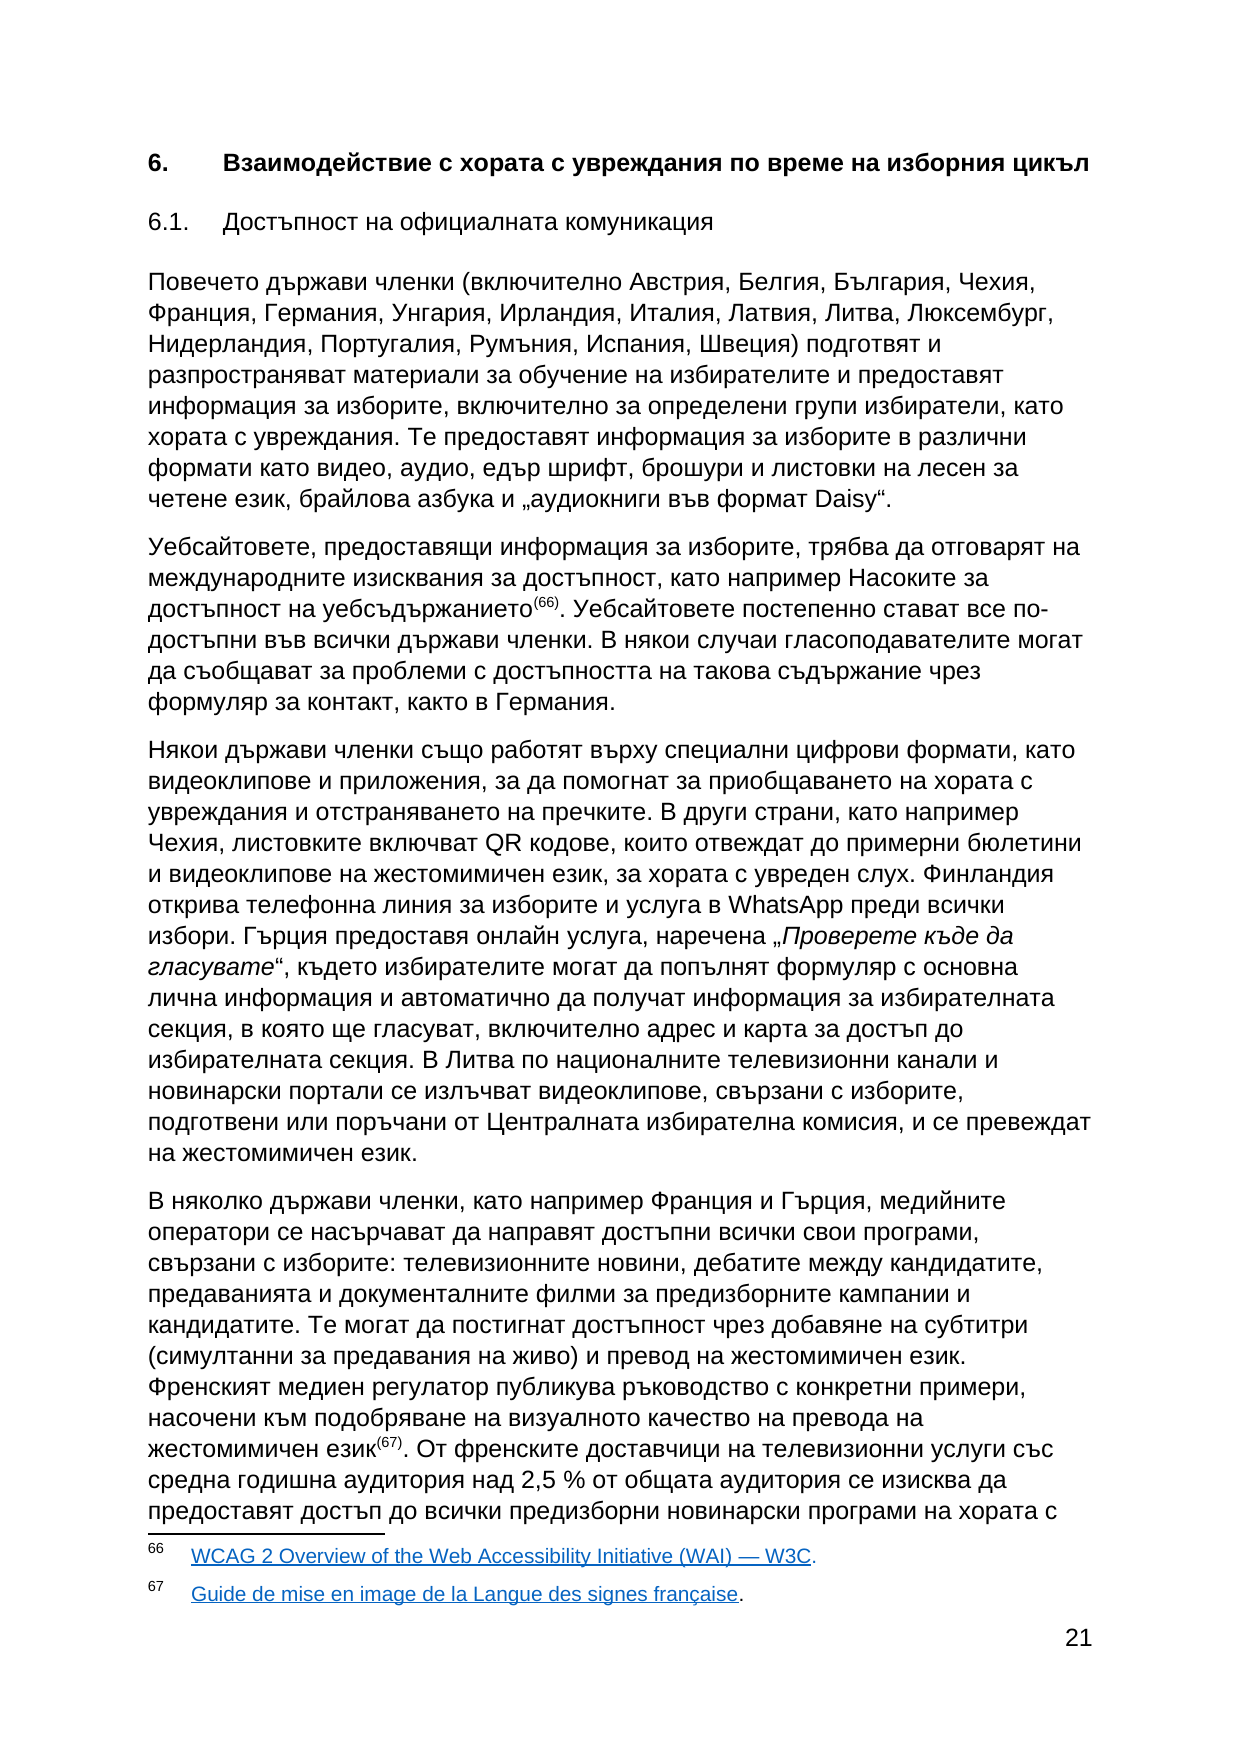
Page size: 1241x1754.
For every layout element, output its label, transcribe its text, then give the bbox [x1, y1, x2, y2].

text Някои държави членки също работят върху специални цифрови формати, като видеоклипове и приложения, за да помогнат за приобщаването на хората с увреждания и отстраняването на пречките. В други страни, като например Чехия, листовките включват QR кодове, които отвеждат до примерни бюлетини и видеоклипове на жестомимичен език, за хората с увреден слух. Финландия открива телефонна линия за изборите и услуга в WhatsApp преди всички избори. Гърция предоставя онлайн услуга, наречена „Проверете къде да гласувате“, където избирателите могат да попълнят формуляр с основна лична информация и автоматично да получат информация за избирателната секция, в която ще гласуват, включително адрес и карта за достъп до избирателната секция. В Литва по националните телевизионни канали и новинарски портали се излъчват видеоклипове, свързани с изборите, подготвени или поръчани от Централната избирателна комисия, и се превеждат на жестомимичен език. [148, 734, 1092, 1167]
text Повечето държави членки (включително Австрия, Белгия, България, Чехия, Франция, Германия, Унгария, Ирландия, Италия, Латвия, Литва, Люксембург, Нидерландия, Португалия, Румъния, Испания, Швеция) подготвят и разпространяват материали за обучение на избирателите и предоставят информация за изборите, включително за определени групи избиратели, като хората с увреждания. Те предоставят информация за изборите в различни формати като видео, аудио, едър шрифт, брошури и листовки на лесен за четене език, брайлова азбука и „аудиокниги във формат Daisy“. [148, 267, 1092, 513]
subtitle 6. Взаимодействие с хората с увреждания по време на изборния цикъл [148, 148, 1092, 176]
text Уебсайтовете, предоставящи информация за изборите, трябва да отговарят на международните изисквания за достъпност, като например Насоките за достъпност на уебсъдържанието(). Уебсайтовете постепенно стават все по-достъпни във всички държави членки. В някои случаи гласоподавателите могат да съобщават за проблеми с достъпността на такова съдържание чрез формуляр за контакт, както в Германия. [148, 532, 1092, 716]
subtitle 6.1. Достъпност на официалната комуникация [148, 207, 1092, 236]
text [148, 1186, 1092, 1525]
